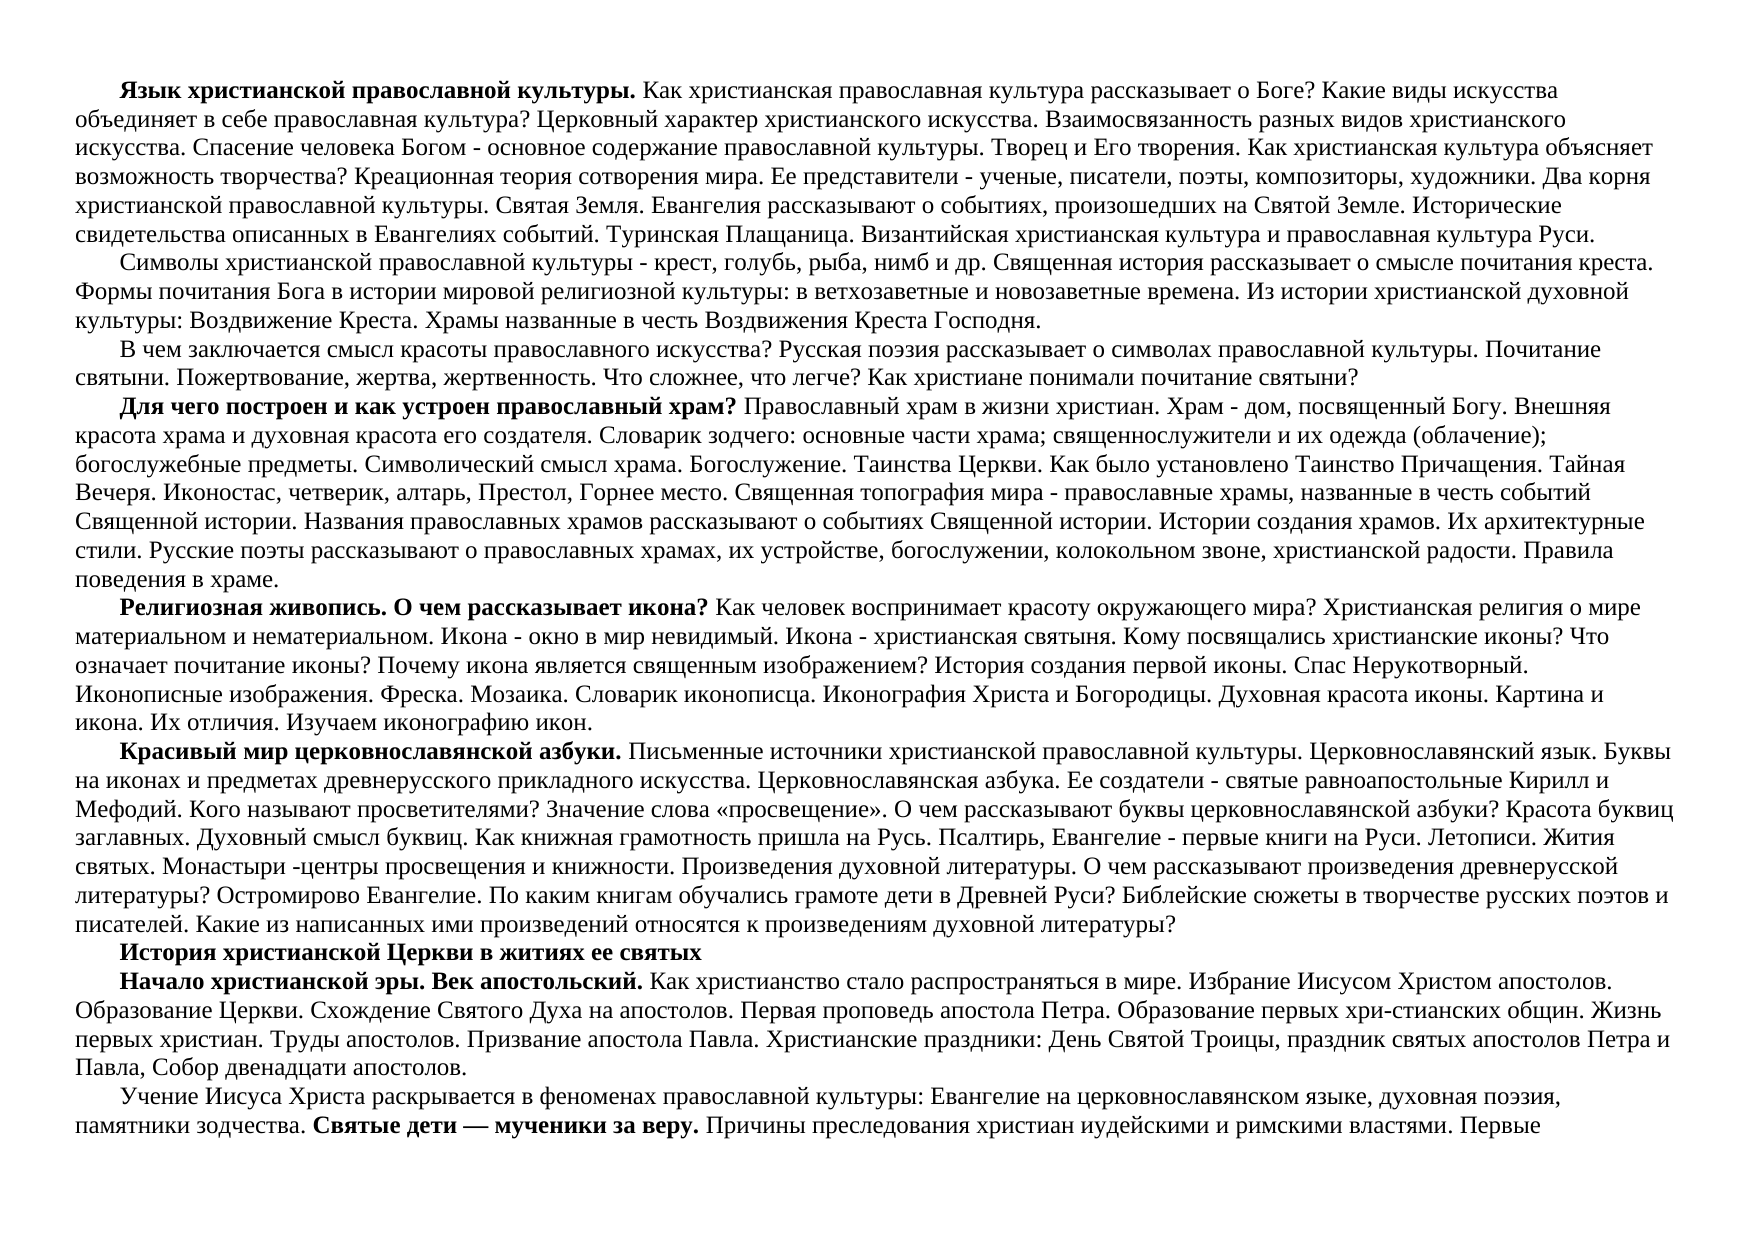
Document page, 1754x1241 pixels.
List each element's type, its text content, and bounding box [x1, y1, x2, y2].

text История христианской Церкви в житиях ее святых [75, 937, 1679, 966]
text Красивый мир церковнославянской азбуки. Письменные источники христианской православной культуры. Церковнославянский язык. Буквы на иконах и предметах древнерусского прикладного искусства. Церковнославянская азбука. Ее создатели - святые равноапостольные Кирилл и Мефодий. Кого называют просветителями? Значение слова «просвещение». О чем рассказывают буквы церковнославянской азбуки? Красота буквиц заглавных. Духовный смысл буквиц. Как книжная грамотность пришла на Русь. Псалтирь, Евангелие - первые книги на Руси. Летописи. Жития святых. Монастыри -центры просвещения и книжности. Произведения духовной литературы. О чем рассказывают произведения древнерусской литературы? Остромирово Евангелие. По каким книгам обучались грамоте дети в Древней Руси? Библейские сюжеты в творчестве русских поэтов и писателей. Какие из написанных ими произведений относятся к произведениям духовной литературы? [75, 736, 1679, 937]
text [75, 1081, 1679, 1139]
text Символы христианской православной культуры - крест, голубь, рыба, нимб и др. Священная история рассказывает о смысле почитания креста. Формы почитания Бога в истории мировой религиозной культуры: в ветхозаветные и новозаветные времена. Из истории христианской духовной культуры: Воздвижение Креста. Храмы названные в честь Воздвижения Креста Господня. [75, 247, 1679, 334]
text Язык христианской православной культуры. Как христианская православная культура рассказывает о Боге? Какие виды искусства объединяет в себе православная культура? Церковный характер христианского искусства. Взаимосвязанность разных видов христианского искусства. Спасение человека Богом - основное содержание православной культуры. Творец и Его творения. Как христианская культура объясняет возможность творчества? Креационная теория сотворения мира. Ее представители - ученые, писатели, поэты, композиторы, художники. Два корня христианской православной культуры. Святая Земля. Евангелия рассказывают о событиях, произошедших на Святой Земле. Исторические свидетельства описанных в Евангелиях событий. Туринская Плащаница. Византийская христианская культура и православная культура Руси. [75, 75, 1679, 247]
text Религиозная живопись. О чем рассказывает икона? Как человек воспринимает красоту окружающего мира? Христианская религия о мире материальном и нематериальном. Икона - окно в мир невидимый. Икона - христианская святыня. Кому посвящались христианские иконы? Что означает почитание иконы? Почему икона является священным изображением? История создания первой иконы. Спас Нерукотворный. Иконописные изображения. Фреска. Мозаика. Словарик иконописца. Иконография Христа и Богородицы. Духовная красота иконы. Картина и икона. Их отличия. Изучаем иконографию икон. [75, 592, 1679, 736]
text В чем заключается смысл красоты православного искусства? Русская поэзия рассказывает о символах православной культуры. Почитание святыни. Пожертвование, жертва, жертвенность. Что сложнее, что легче? Как христиане понимали почитание святыни? [75, 334, 1679, 391]
text Для чего построен и как устроен православный храм? Православный храм в жизни христиан. Храм - дом, посвященный Богу. Внешняя красота храма и духовная красота его создателя. Словарик зодчего: основные части храма; священнослужители и их одежда (облачение); богослужебные предметы. Символический смысл храма. Богослужение. Таинства Церкви. Как было установлено Таинство Причащения. Тайная Вечеря. Иконостас, четверик, алтарь, Престол, Горнее место. Священная топография мира - православные храмы, названные в честь событий Священной истории. Названия православных храмов рассказывают о событиях Священной истории. Истории создания храмов. Их архитектурные стили. Русские поэты рассказывают о православных храмах, их устройстве, богослужении, колокольном звоне, христианской радости. Правила поведения в храме. [75, 391, 1679, 592]
text Начало христианской эры. Век апостольский. Как христианство стало распространяться в мире. Избрание Иисусом Христом апостолов. Образование Церкви. Схождение Святого Духа на апостолов. Первая проповедь апостола Петра. Образование первых хри-стианских общин. Жизнь первых христиан. Труды апостолов. Призвание апостола Павла. Христианские праздники: День Святой Троицы, праздник святых апостолов Петра и Павла, Собор двенадцати апостолов. [75, 966, 1679, 1081]
